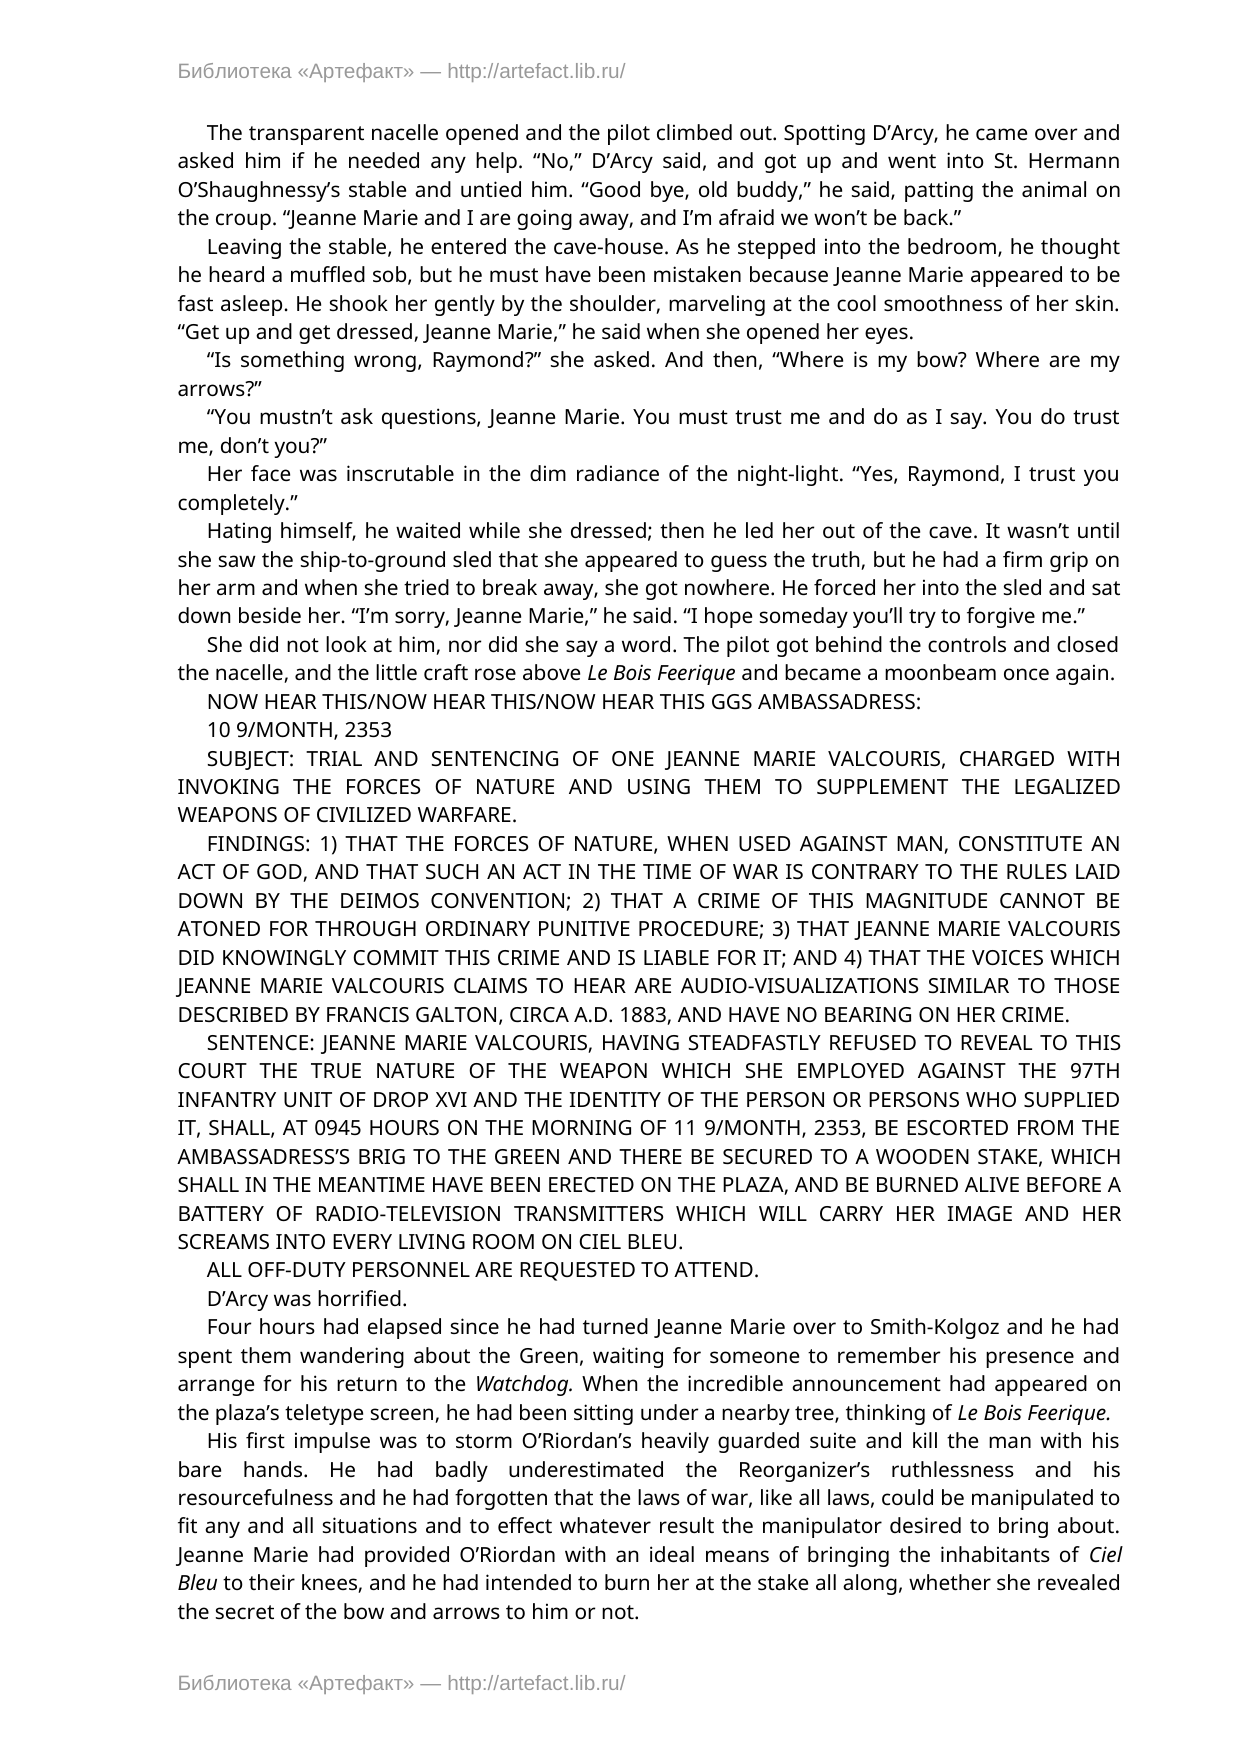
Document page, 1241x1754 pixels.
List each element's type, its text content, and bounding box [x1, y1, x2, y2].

text NOW HEAR THIS/NOW HEAR THIS/NOW HEAR THIS GGS AMBASSADRESS: [177, 687, 1122, 715]
text His first impulse was to storm O’Riordan’s heavily guarded suite and kill the man with his bare hands. He had badly underestimated the Reorganizer’s ruthlessness and his resourcefulness and he had forgotten that the laws of war, like all laws, could be manipulated to fit any and all situations and to effect whatever result the manipulator desired to bring about. Jeanne Marie had provided O’Riordan with an ideal means of bringing the inhabitants of Ciel Bleu to their knees, and he had intended to burn her at the stake all along, whether she revealed the secret of the bow and arrows to him or not. [177, 1426, 1122, 1625]
text Her face was inscrutable in the dim radiance of the night-light. “Yes, Raymond, I trust you completely.” [177, 459, 1122, 516]
text She did not look at him, nor did she say a word. The pilot got behind the controls and closed the nacelle, and the little craft rose above Le Bois Feerique and became a moonbeam once again. [177, 630, 1122, 687]
text Four hours had elapsed since he had turned Jeanne Marie over to Smith-Kolgoz and he had spent them wandering about the Green, waiting for someone to remember his presence and arrange for his return to the Watchdog. When the incredible announcement had appeared on the plaza’s teletype screen, he had been sitting under a nearby tree, thinking of Le Bois Feerique. [177, 1312, 1122, 1426]
text SENTENCE: JEANNE MARIE VALCOURIS, HAVING STEADFASTLY REFUSED TO REVEAL TO THIS COURT THE TRUE NATURE OF THE WEAPON WHICH SHE EMPLOYED AGAINST THE 97TH INFANTRY UNIT OF DROP XVI AND THE IDENTITY OF THE PERSON OR PERSONS WHO SUPPLIED IT, SHALL, AT 0945 HOURS ON THE MORNING OF 11 9/MONTH, 2353, BE ESCORTED FROM THE AMBASSADRESS’S BRIG TO THE GREEN AND THERE BE SECURED TO A WOODEN STAKE, WHICH SHALL IN THE MEANTIME HAVE BEEN ERECTED ON THE PLAZA, AND BE BURNED ALIVE BEFORE A BATTERY OF RADIO-TELEVISION TRANSMITTERS WHICH WILL CARRY HER IMAGE AND HER SCREAMS INTO EVERY LIVING ROOM ON CIEL BLEU. [177, 1028, 1122, 1256]
text Hating himself, he waited while she dressed; then he led her out of the cave. It wasn’t until she saw the ship-to-ground sled that she appeared to guess the truth, but he had a firm grip on her arm and when she tried to break away, she got nowhere. He forced her into the sled and sat down beside her. “I’m sorry, Jeanne Marie,” he said. “I hope someday you’ll try to forgive me.” [177, 516, 1122, 630]
text D’Arcy was horrified. [177, 1284, 1122, 1312]
text FINDINGS: 1) THAT THE FORCES OF NATURE, WHEN USED AGAINST MAN, CONSTITUTE AN ACT OF GOD, AND THAT SUCH AN ACT IN THE TIME OF WAR IS CONTRARY TO THE RULES LAID DOWN BY THE DEIMOS CONVENTION; 2) THAT A CRIME OF THIS MAGNITUDE CANNOT BE ATONED FOR THROUGH ORDINARY PUNITIVE PROCEDURE; 3) THAT JEANNE MARIE VALCOURIS DID KNOWINGLY COMMIT THIS CRIME AND IS LIABLE FOR IT; AND 4) THAT THE VOICES WHICH JEANNE MARIE VALCOURIS CLAIMS TO HEAR ARE AUDIO-VISUALIZATIONS SIMILAR TO THOSE DESCRIBED BY FRANCIS GALTON, CIRCA A.D. 1883, AND HAVE NO BEARING ON HER CRIME. [177, 829, 1122, 1028]
text The transparent nacelle opened and the pilot climbed out. Spotting D’Arcy, he came over and asked him if he needed any help. “No,” D’Arcy said, and got up and went into St. Hermann O’Shaughnessy’s stable and untied him. “Good bye, old buddy,” he said, patting the animal on the croup. “Jeanne Marie and I are going away, and I’m afraid we won’t be back.” [177, 118, 1122, 232]
text “Is something wrong, Raymond?” she asked. And then, “Where is my bow? Where are my arrows?” [177, 346, 1122, 402]
text “You mustn’t ask questions, Jeanne Marie. You must trust me and do as I say. You do trust me, don’t you?” [177, 402, 1122, 459]
text ALL OFF-DUTY PERSONNEL ARE REQUESTED TO ATTEND. [177, 1256, 1122, 1284]
text Leaving the stable, he entered the cave-house. As he stepped into the bedroom, he thought he heard a muffled sob, but he must have been mistaken because Jeanne Marie appeared to be fast asleep. He shook her gently by the shoulder, marveling at the cool smoothness of her skin. “Get up and get dressed, Jeanne Marie,” he said when she opened her eyes. [177, 232, 1122, 346]
text 10 9/MONTH, 2353 [177, 715, 1122, 744]
text SUBJECT: TRIAL AND SENTENCING OF ONE JEANNE MARIE VALCOURIS, CHARGED WITH INVOKING THE FORCES OF NATURE AND USING THEM TO SUPPLEMENT THE LEGALIZED WEAPONS OF CIVILIZED WARFARE. [177, 744, 1122, 829]
